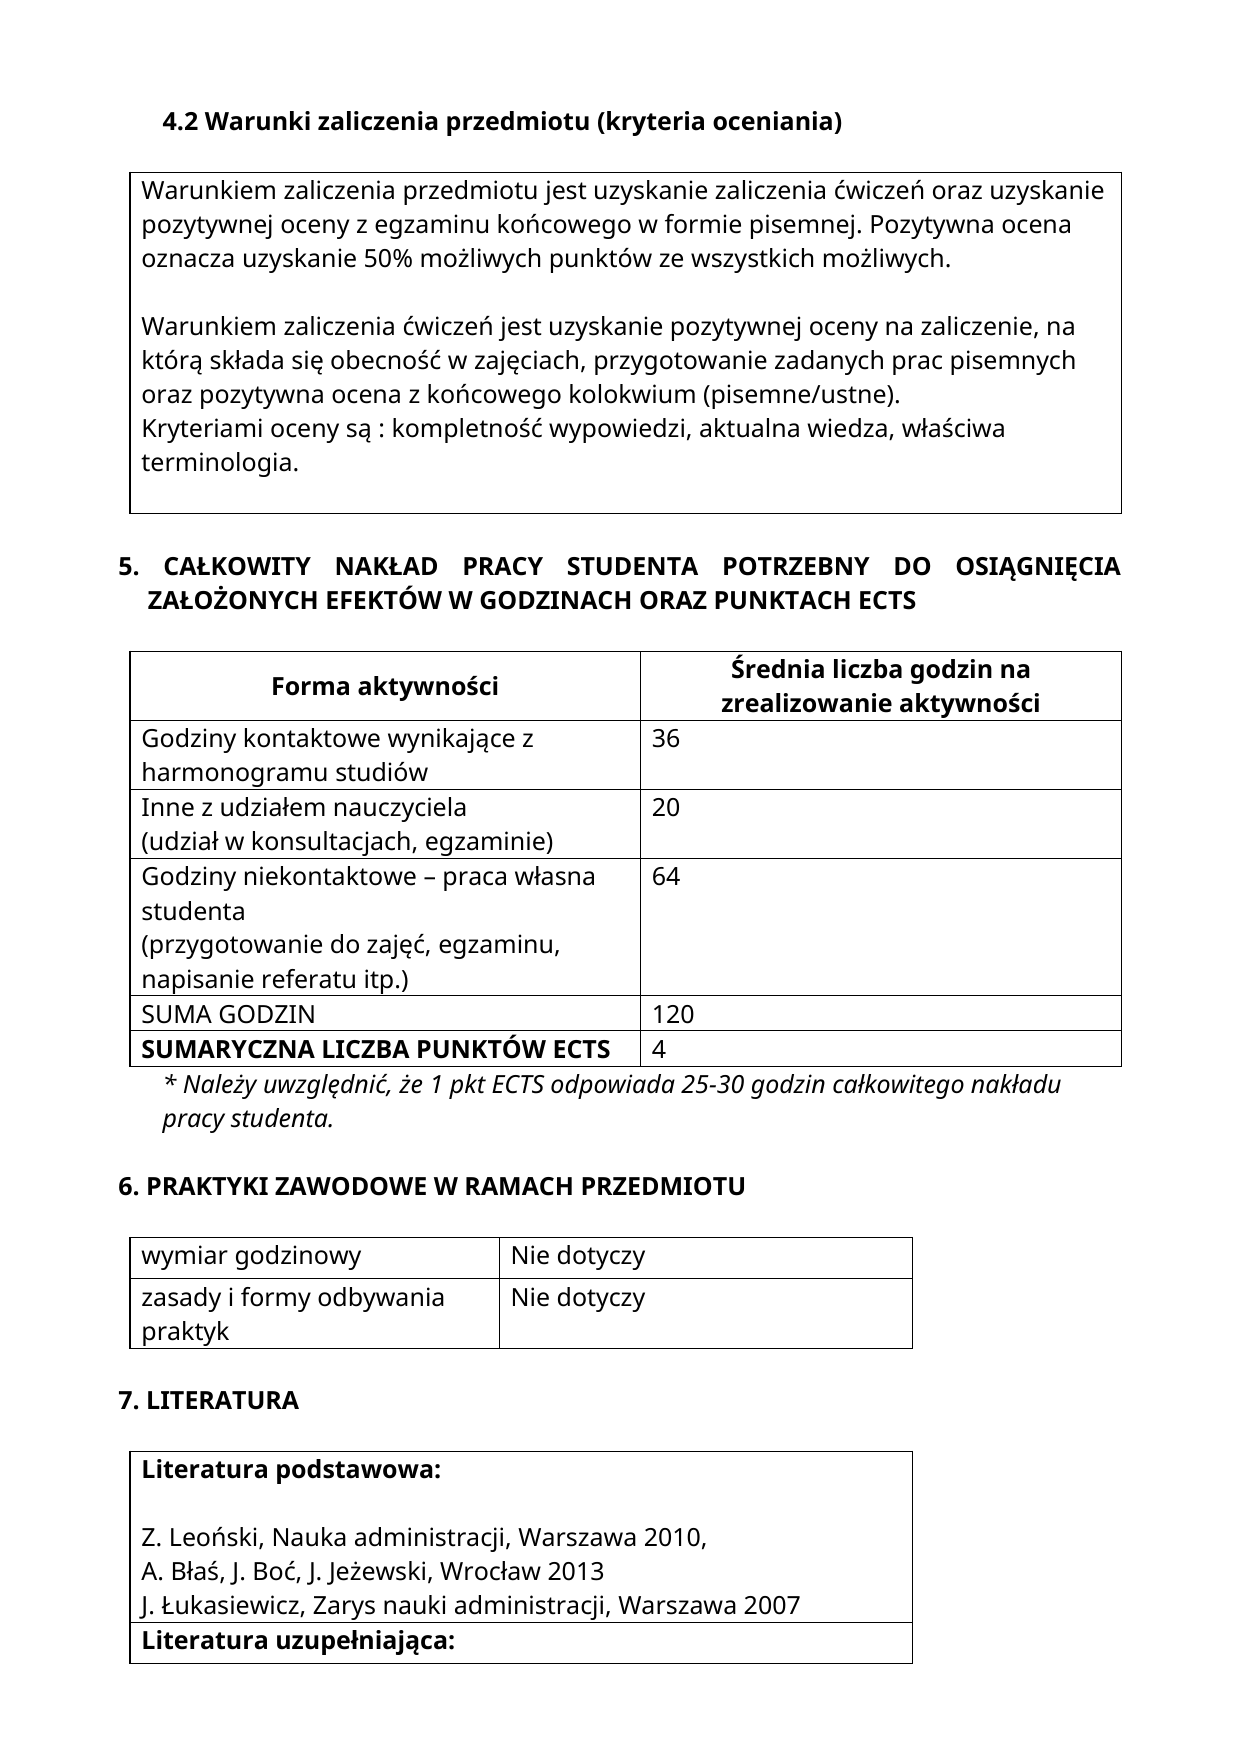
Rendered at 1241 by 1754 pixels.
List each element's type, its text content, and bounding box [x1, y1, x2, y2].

table_cell zasady i formy odbywania praktyk [131, 1279, 499, 1347]
table_cell Godziny niekontaktowe – praca własna studenta (przygotowanie do zajęć, egzaminu, napisanie referatu itp.) [131, 859, 640, 995]
table_cell SUMARYCZNA LICZBA PUNKTÓW ECTS [131, 1031, 640, 1066]
table_cell 20 [641, 790, 1121, 858]
table_header Warunkiem zaliczenia przedmiotu jest uzyskanie zaliczenia ćwiczeń oraz uzyskanie pozytywnej oceny z egzaminu końcowego w formie pisemnej. Pozytywna ocena oznacza uzyskanie 50% możliwych punktów ze wszystkich możliwych. Warunkiem zaliczenia ćwiczeń jest uzyskanie pozytywnej oceny na zaliczenie, na którą składa się obecność w zajęciach, przygotowanie zadanych prac pisemnych oraz pozytywna ocena z końcowego kolokwium (pisemne/ustne). Kryteriami oceny są : kompletność wypowiedzi, aktualna wiedza, właściwa terminologia. [131, 173, 1121, 513]
text 4.2 Warunki zaliczenia przedmiotu (kryteria oceniania) [162, 103, 1122, 137]
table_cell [131, 1623, 912, 1663]
table_header Średnia liczba godzin na zrealizowanie aktywności [641, 652, 1121, 720]
table_cell 64 [641, 859, 1121, 995]
table_header Forma aktywności [131, 652, 640, 720]
table_cell 36 [641, 721, 1121, 789]
table_header Nie dotyczy [500, 1238, 912, 1278]
table_cell 4 [641, 1031, 1121, 1066]
text 5. CAŁKOWITY NAKŁAD PRACY STUDENTA POTRZEBNY DO OSIĄGNIĘCIA ZAŁOŻONYCH EFEKTÓW W GODZINACH ORAZ PUNKTACH ECTS [118, 548, 1122, 616]
text 6. PRAKTYKI ZAWODOWE W RAMACH PRZEDMIOTU [118, 1169, 1122, 1203]
table_cell Inne z udziałem nauczyciela (udział w konsultacjach, egzaminie) [131, 790, 640, 858]
table_cell SUMA GODZIN [131, 996, 640, 1030]
table_header wymiar godzinowy [131, 1238, 499, 1278]
table_cell Godziny kontaktowe wynikające z harmonogramu studiów [131, 721, 640, 789]
table_header Literatura podstawowa: Z. Leoński, Nauka administracji, Warszawa 2010, A. Błaś, J. Boć, J. Jeżewski, Wrocław 2013 J. Łukasiewicz, Zarys nauki administracji, Warszawa 2007 [131, 1452, 912, 1622]
table_cell Nie dotyczy [500, 1279, 912, 1347]
text * Należy uwzględnić, że 1 pkt ECTS odpowiada 25-30 godzin całkowitego nakładu pracy studenta. [162, 1067, 1122, 1135]
text 7. LITERATURA [118, 1382, 1122, 1417]
table_cell 120 [641, 996, 1121, 1030]
